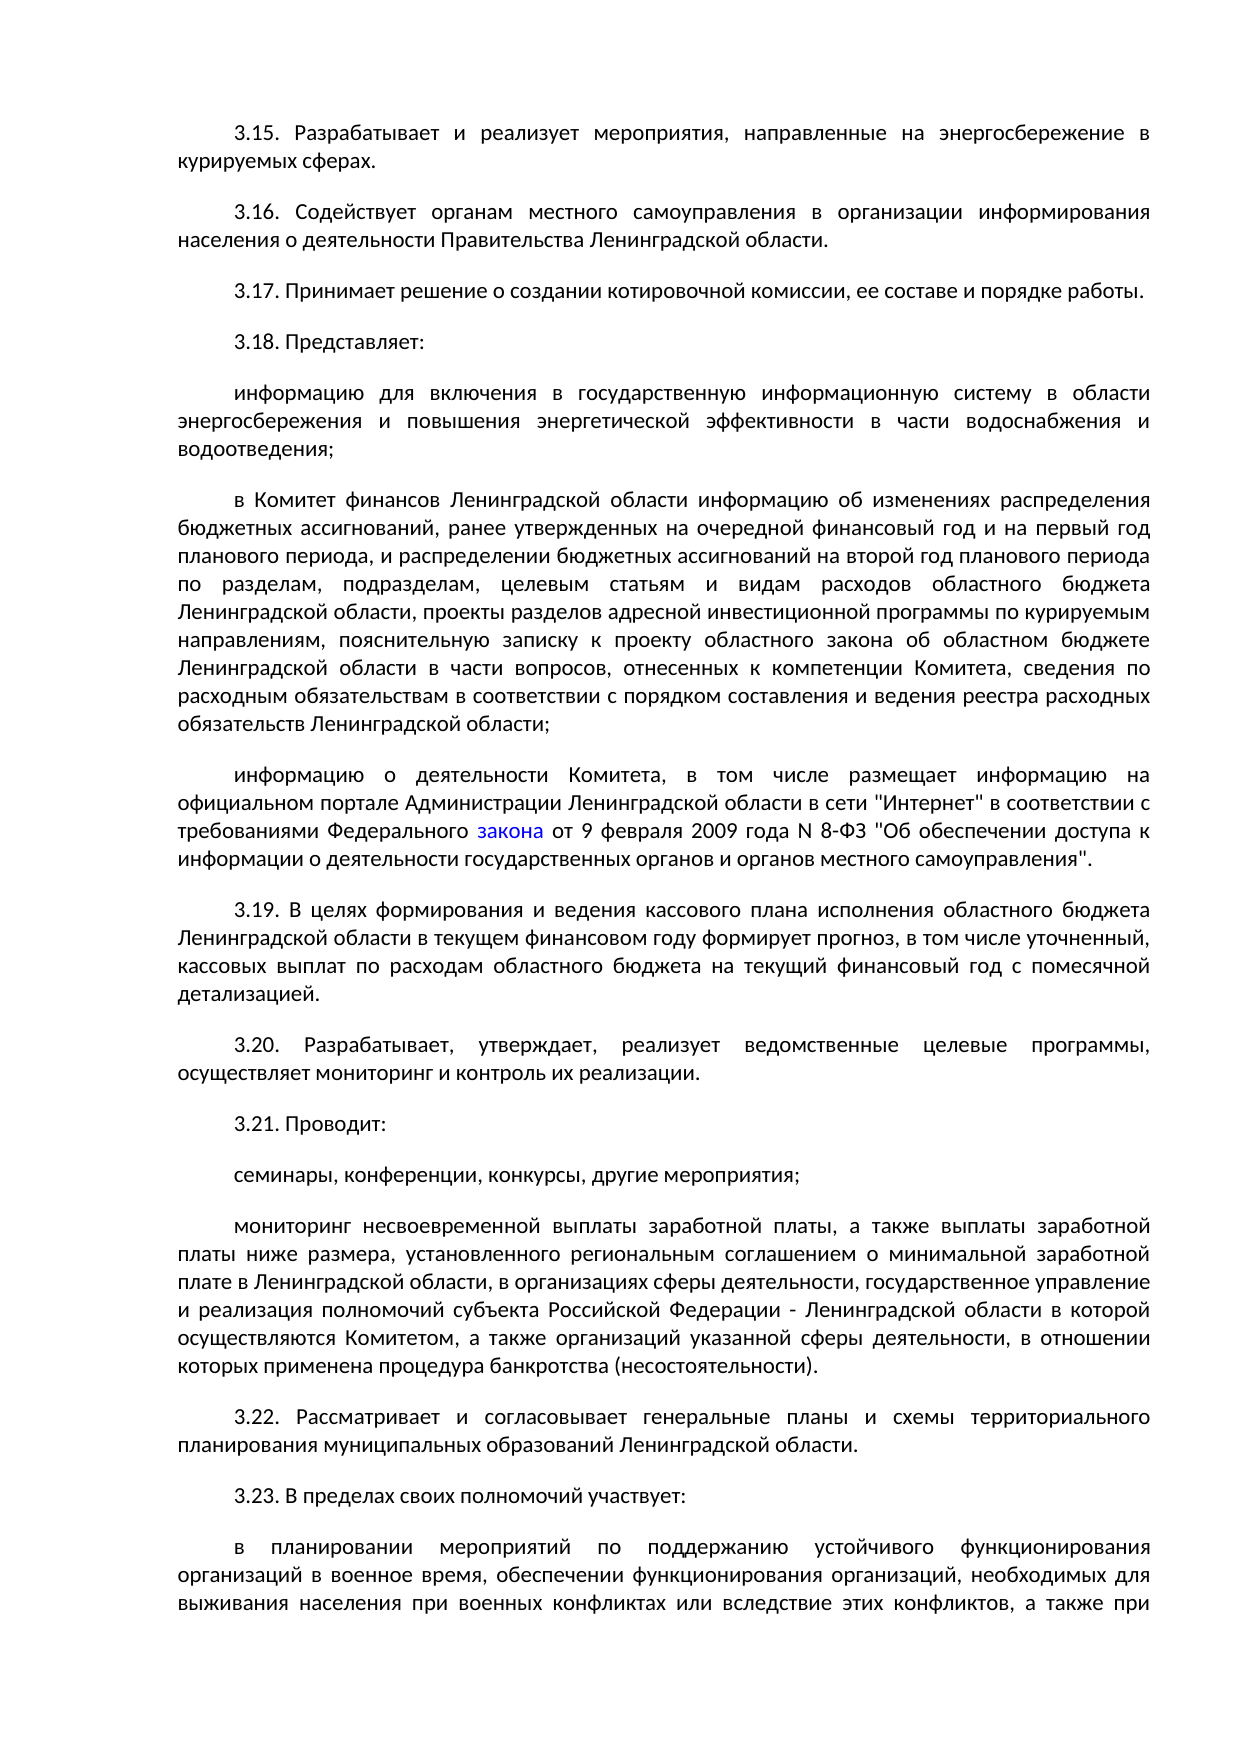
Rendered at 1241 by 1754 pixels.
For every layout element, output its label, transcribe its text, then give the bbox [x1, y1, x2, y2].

text 3.18. Представляет: [177, 327, 1152, 355]
text 3.17. Принимает решение о создании котировочной комиссии, ее составе и порядке работы. [177, 276, 1152, 304]
text семинары, конференции, конкурсы, другие мероприятия; [177, 1160, 1152, 1188]
text 3.16. Содействует органам местного самоуправления в организации информирования населения о деятельности Правительства Ленинградской области. [177, 197, 1152, 253]
text 3.22. Рассматривает и согласовывает генеральные планы и схемы территориального планирования муниципальных образований Ленинградской области. [177, 1402, 1152, 1458]
text 3.15. Разрабатывает и реализует мероприятия, направленные на энергосбережение в курируемых сферах. [177, 118, 1152, 174]
text мониторинг несвоевременной выплаты заработной платы, а также выплаты заработной платы ниже размера, установленного региональным соглашением о минимальной заработной плате в Ленинградской области, в организациях сферы деятельности, государственное управление и реализация полномочий субъекта Российской Федерации - Ленинградской области в которой осуществляются Комитетом, а также организаций указанной сферы деятельности, в отношении которых применена процедура банкротства (несостоятельности). [177, 1211, 1152, 1379]
text в Комитет финансов Ленинградской области информацию об изменениях распределения бюджетных ассигнований, ранее утвержденных на очередной финансовый год и на первый год планового периода, и распределении бюджетных ассигнований на второй год планового периода по разделам, подразделам, целевым статьям и видам расходов областного бюджета Ленинградской области, проекты разделов адресной инвестиционной программы по курируемым направлениям, пояснительную записку к проекту областного закона об областном бюджете Ленинградской области в части вопросов, отнесенных к компетенции Комитета, сведения по расходным обязательствам в соответствии с порядком составления и ведения реестра расходных обязательств Ленинградской области; [177, 485, 1152, 737]
text информацию для включения в государственную информационную систему в области энергосбережения и повышения энергетической эффективности в части водоснабжения и водоотведения; [177, 378, 1152, 462]
text информацию о деятельности Комитета, в том числе размещает информацию на официальном портале Администрации Ленинградской области в сети "Интернет" в соответствии с требованиями Федерального закона от 9 февраля 2009 года N 8-ФЗ "Об обеспечении доступа к информации о деятельности государственных органов и органов местного самоуправления". [177, 760, 1152, 872]
text 3.21. Проводит: [177, 1109, 1152, 1137]
text 3.20. Разрабатывает, утверждает, реализует ведомственные целевые программы, осуществляет мониторинг и контроль их реализации. [177, 1030, 1152, 1086]
text 3.23. В пределах своих полномочий участвует: [177, 1481, 1152, 1509]
text 3.19. В целях формирования и ведения кассового плана исполнения областного бюджета Ленинградской области в текущем финансовом году формирует прогноз, в том числе уточненный, кассовых выплат по расходам областного бюджета на текущий финансовый год с помесячной детализацией. [177, 895, 1152, 1007]
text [177, 1532, 1152, 1616]
